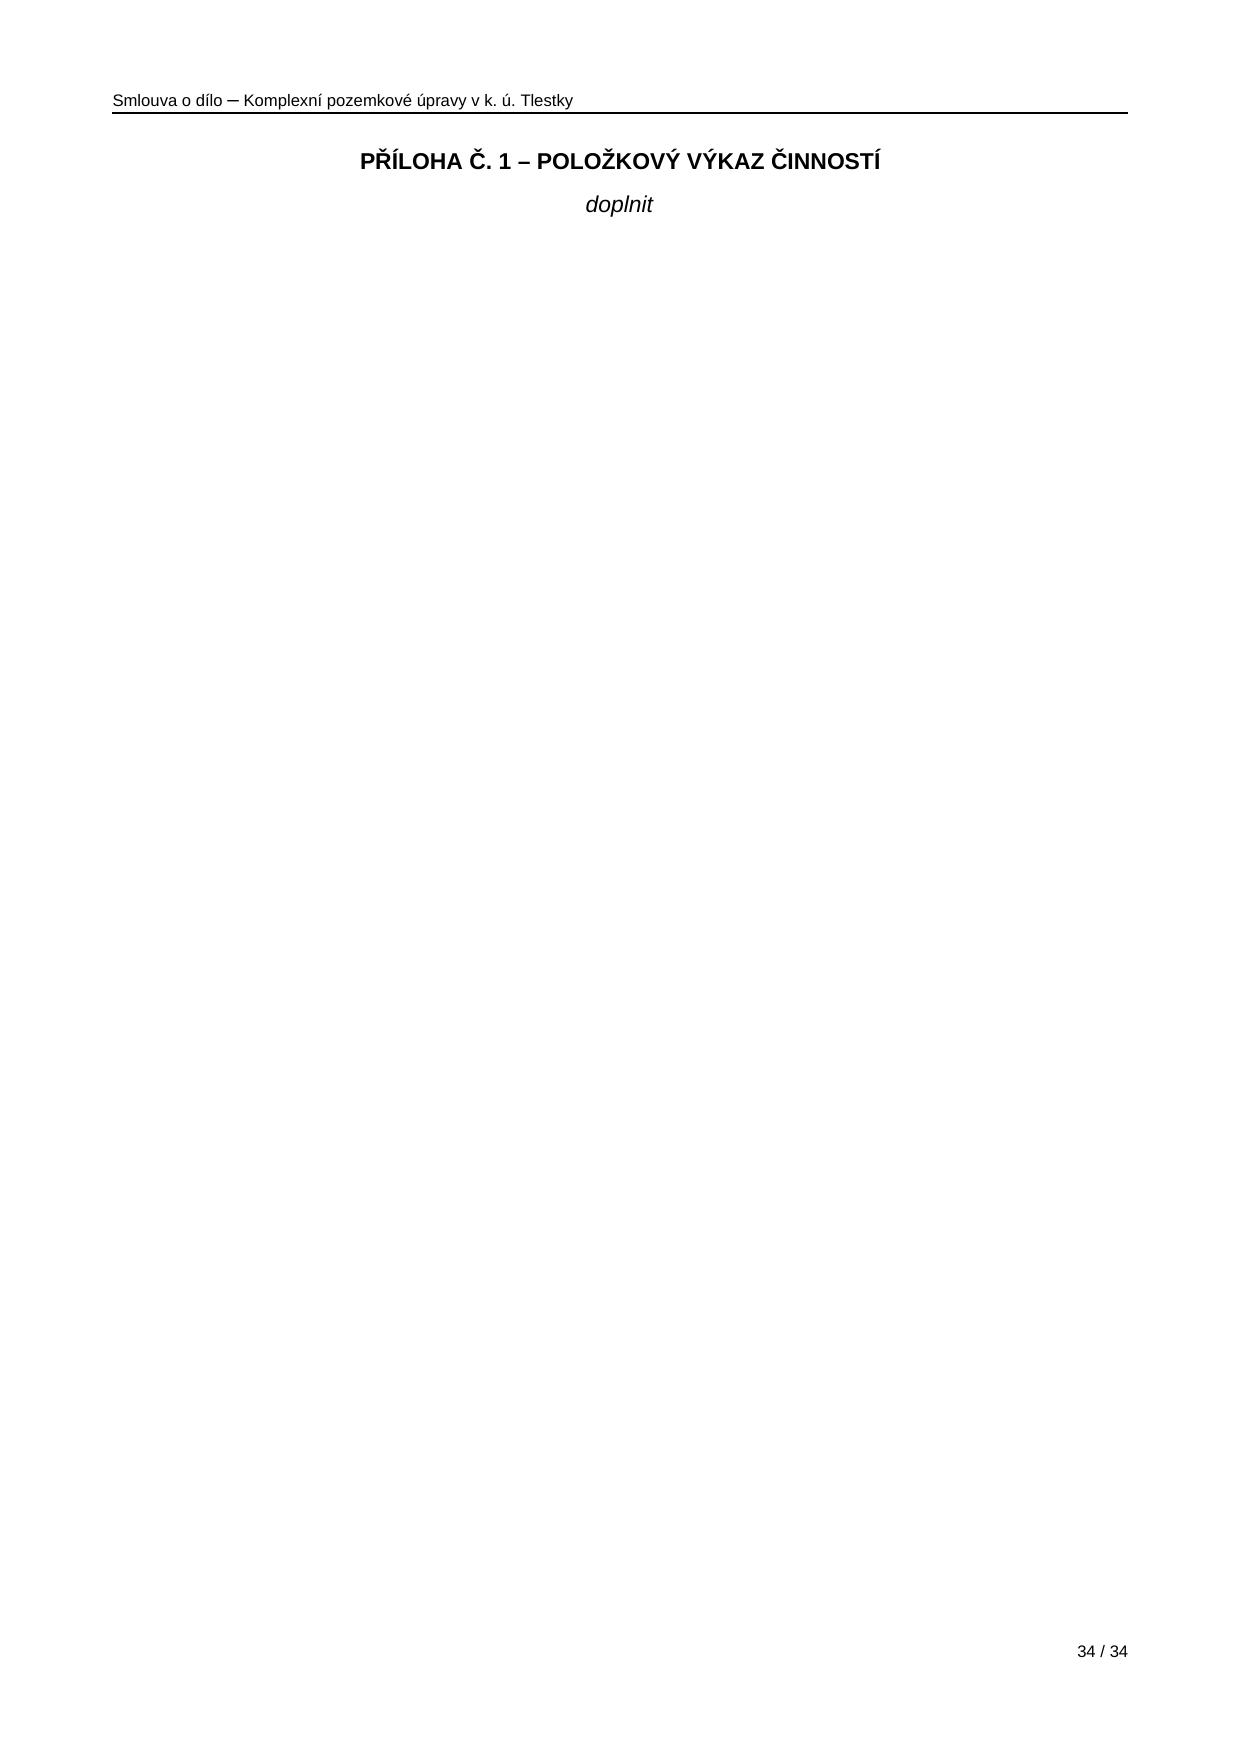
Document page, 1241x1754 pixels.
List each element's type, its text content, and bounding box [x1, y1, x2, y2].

text doplnit [112, 191, 1128, 217]
text Příloha č. 1 – Položkový výkaz Činností [112, 148, 1128, 174]
